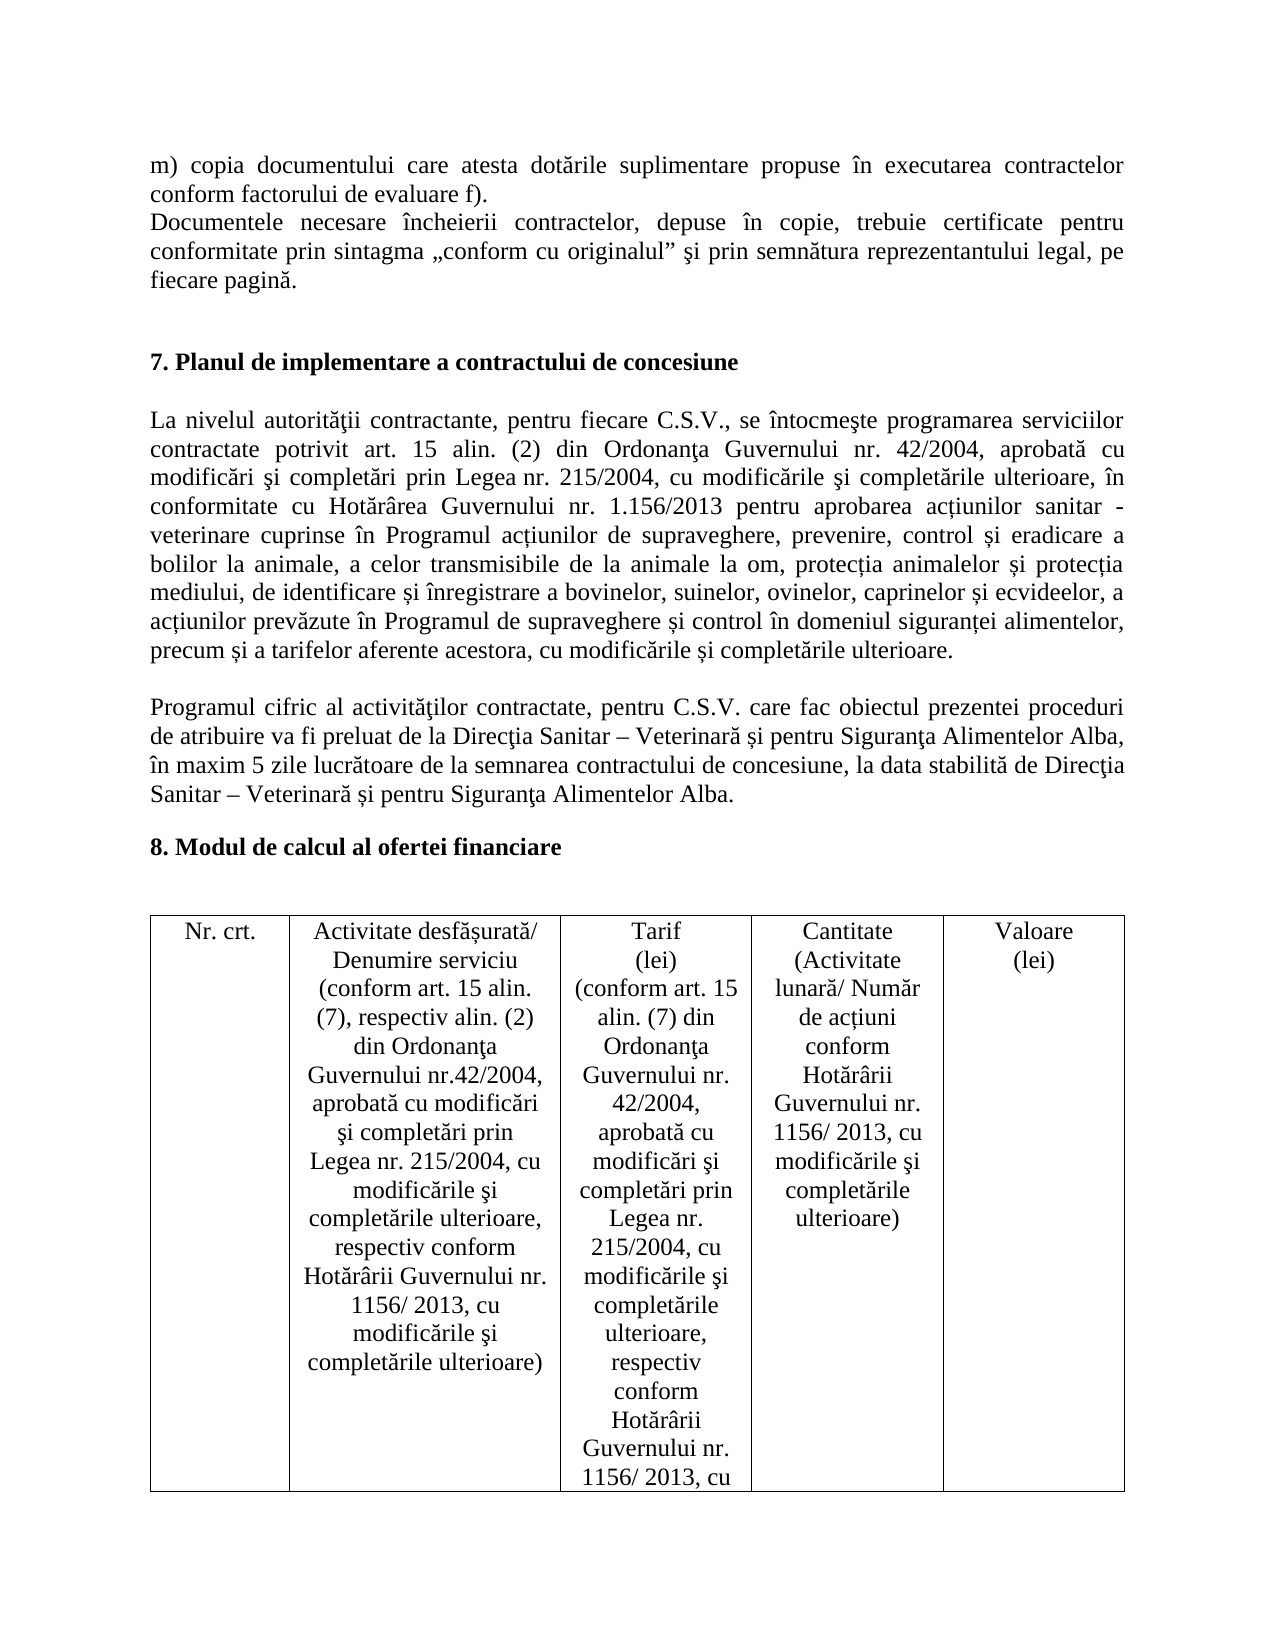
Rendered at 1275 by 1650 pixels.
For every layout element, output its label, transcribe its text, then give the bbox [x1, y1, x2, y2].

table_header Valoare (lei) [944, 916, 1124, 1491]
text m) copia documentului care atesta dotările suplimentare propuse în executarea contractelor conform factorului de evaluare f). [150, 150, 1125, 207]
text Documentele necesare încheierii contractelor, depuse în copie, trebuie certificate pentru conformitate prin sintagma „conform cu originalul” şi prin semnătura reprezentantului legal, pe fiecare pagină. [150, 207, 1125, 294]
list 8. Modul de calcul al ofertei financiare [150, 832, 1125, 861]
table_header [290, 916, 560, 1491]
text La nivelul autorităţii contractante, pentru fiecare C.S.V., se întocmeşte programarea serviciilor contractate potrivit art. 15 alin. (2) din Ordonanţa Guvernului nr. 42/2004, aprobată cu modificări şi completări prin Legea nr. 215/2004, cu modificările şi completările ulterioare, în conformitate cu Hotărârea Guvernului nr. 1.156/2013 pentru aprobarea acțiunilor sanitar - veterinare cuprinse în Programul acțiunilor de supraveghere, prevenire, control și eradicare a bolilor la animale, a celor transmisibile de la animale la om, protecția animalelor și protecția mediului, de identificare și înregistrare a bovinelor, suinelor, ovinelor, caprinelor și ecvideelor, a acțiunilor prevăzute în Programul de supraveghere și control în domeniul siguranței alimentelor, precum și a tarifelor aferente acestora, cu modificările și completările ulterioare. [150, 405, 1125, 664]
text Programul cifric al activităţilor contractate, pentru C.S.V. care fac obiectul prezentei proceduri de atribuire va fi preluat de la Direcţia Sanitar – Veterinară și pentru Siguranţa Alimentelor Alba, în maxim 5 zile lucrătoare de la semnarea contractului de concesiune, la data stabilită de Direcţia Sanitar – Veterinară și pentru Siguranţa Alimentelor Alba. [150, 692, 1125, 807]
table_header Nr. crt. [151, 916, 289, 1491]
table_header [752, 916, 943, 1491]
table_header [561, 916, 751, 1491]
text 7. Planul de implementare a contractului de concesiune [150, 347, 1125, 376]
